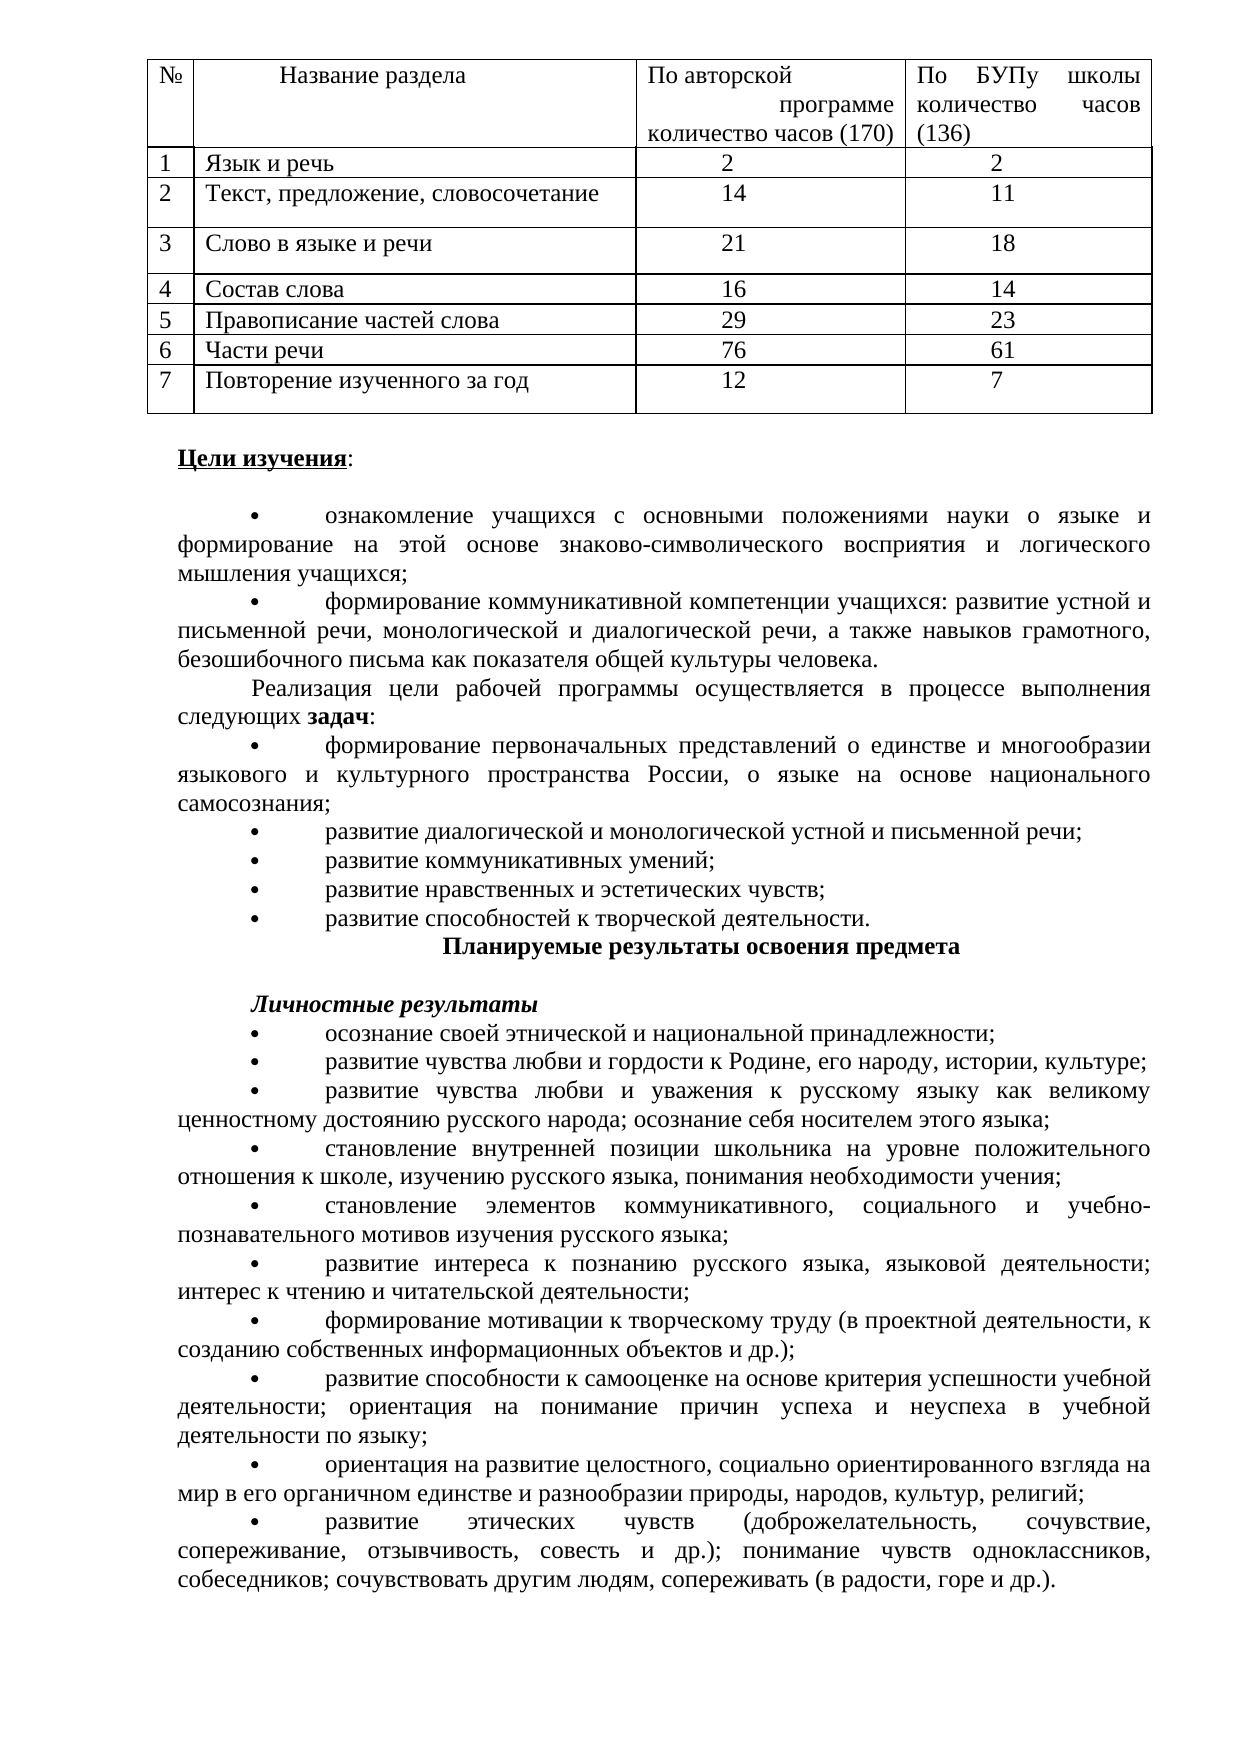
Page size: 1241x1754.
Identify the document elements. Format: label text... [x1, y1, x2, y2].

table_cell 12 [637, 366, 905, 412]
list развитие нравственных и эстетических чувств; [177, 874, 1152, 903]
list развитие способности к самооценке на основе критерия успешности учебной деятельности; ориентация на понимание причин успеха и неуспеха в учебной деятельности по языку; [177, 1363, 1152, 1449]
text Реализация цели рабочей программы осуществляется в процессе выполнения следующих задач: [177, 673, 1152, 730]
table_header По авторской программе количество часов (170) [637, 60, 905, 146]
table_cell 11 [906, 178, 1151, 227]
list развитие способностей к творческой деятельности. [177, 903, 1152, 931]
table_cell 14 [906, 275, 1151, 303]
table_cell 7 [148, 365, 193, 412]
table_header По БУПу школы количество часов (136) [906, 60, 1151, 146]
table_cell 7 [906, 366, 1151, 412]
table_cell 4 [148, 274, 193, 303]
table_cell Части речи [195, 335, 635, 364]
table_cell 2 [148, 178, 193, 227]
list ориентация на развитие целостного, социально ориентированного взгляда на мир в его органичном единстве и разнообразии природы, народов, культур, религий; [177, 1449, 1152, 1506]
list становление внутренней позиции школьника на уровне положительного отношения к школе, изучению русского языка, понимания необходимости учения; [177, 1133, 1152, 1190]
table_cell Текст, предложение, словосочетание [195, 178, 635, 227]
text Цели изучения: [177, 443, 1152, 471]
table_header Название раздела [194, 60, 636, 146]
table_cell 29 [637, 305, 905, 333]
table_cell 76 [637, 335, 905, 364]
text Личностные результаты [177, 989, 1152, 1018]
table_cell 14 [637, 178, 905, 227]
table_header № [148, 60, 193, 146]
table_cell Повторение изученного за год [195, 366, 635, 412]
table_cell 5 [148, 304, 193, 333]
table_cell 61 [906, 335, 1151, 364]
table_cell 3 [148, 228, 193, 273]
list развитие коммуникативных умений; [177, 845, 1152, 874]
table_cell 16 [637, 275, 905, 303]
table_cell 1 [148, 148, 193, 177]
list развитие интереса к познанию русского языка, языковой деятельности; интерес к чтению и читательской деятельности; [177, 1248, 1152, 1305]
list развитие чувства любви и уважения к русскому языку как великому ценностному достоянию русского народа; осознание себя носителем этого языка; [177, 1075, 1152, 1133]
list развитие диалогической и монологической устной и письменной речи; [177, 816, 1152, 845]
list формирование коммуникативной компетенции учащихся: развитие устной и письменной речи, монологической и диалогической речи, а также навыков грамотного, безошибочного письма как показателя общей культуры человека. [177, 586, 1152, 673]
table_cell 21 [637, 228, 905, 273]
table_cell 18 [906, 228, 1151, 273]
table_cell Слово в языке и речи [195, 228, 635, 273]
text Планируемые результаты освоения предмета [177, 931, 1152, 960]
list ознакомление учащихся с основными положениями науки о языке и формирование на этой основе знаково-символического восприятия и логического мышления учащихся; [177, 500, 1152, 586]
list осознание своей этнической и национальной принадлежности; [177, 1018, 1152, 1046]
list становление элементов коммуникативного, социального и учебно-познавательного мотивов изучения русского языка; [177, 1190, 1152, 1248]
table_cell 23 [906, 305, 1151, 333]
list развитие чувства любви и гордости к Родине, его народу, истории, культуре; [177, 1046, 1152, 1075]
list развитие этических чувств (доброжелательность, сочувствие, сопереживание, отзывчивость, совесть и др.); понимание чувств одноклассников, собеседников; сочувствовать другим людям, сопереживать (в радости, горе и др.). [177, 1506, 1152, 1593]
list формирование мотивации к творческому труду (в проектной деятельности, к созданию собственных информационных объектов и др.); [177, 1305, 1152, 1363]
table_cell 2 [906, 148, 1151, 177]
table_cell 2 [637, 148, 905, 177]
table_cell Состав слова [195, 275, 635, 303]
table_cell Правописание частей слова [195, 305, 635, 333]
table_cell 6 [148, 335, 193, 364]
list формирование первоначальных представлений о единстве и многообразии языкового и культурного пространства России, о языке на основе национального самосознания; [177, 730, 1152, 816]
